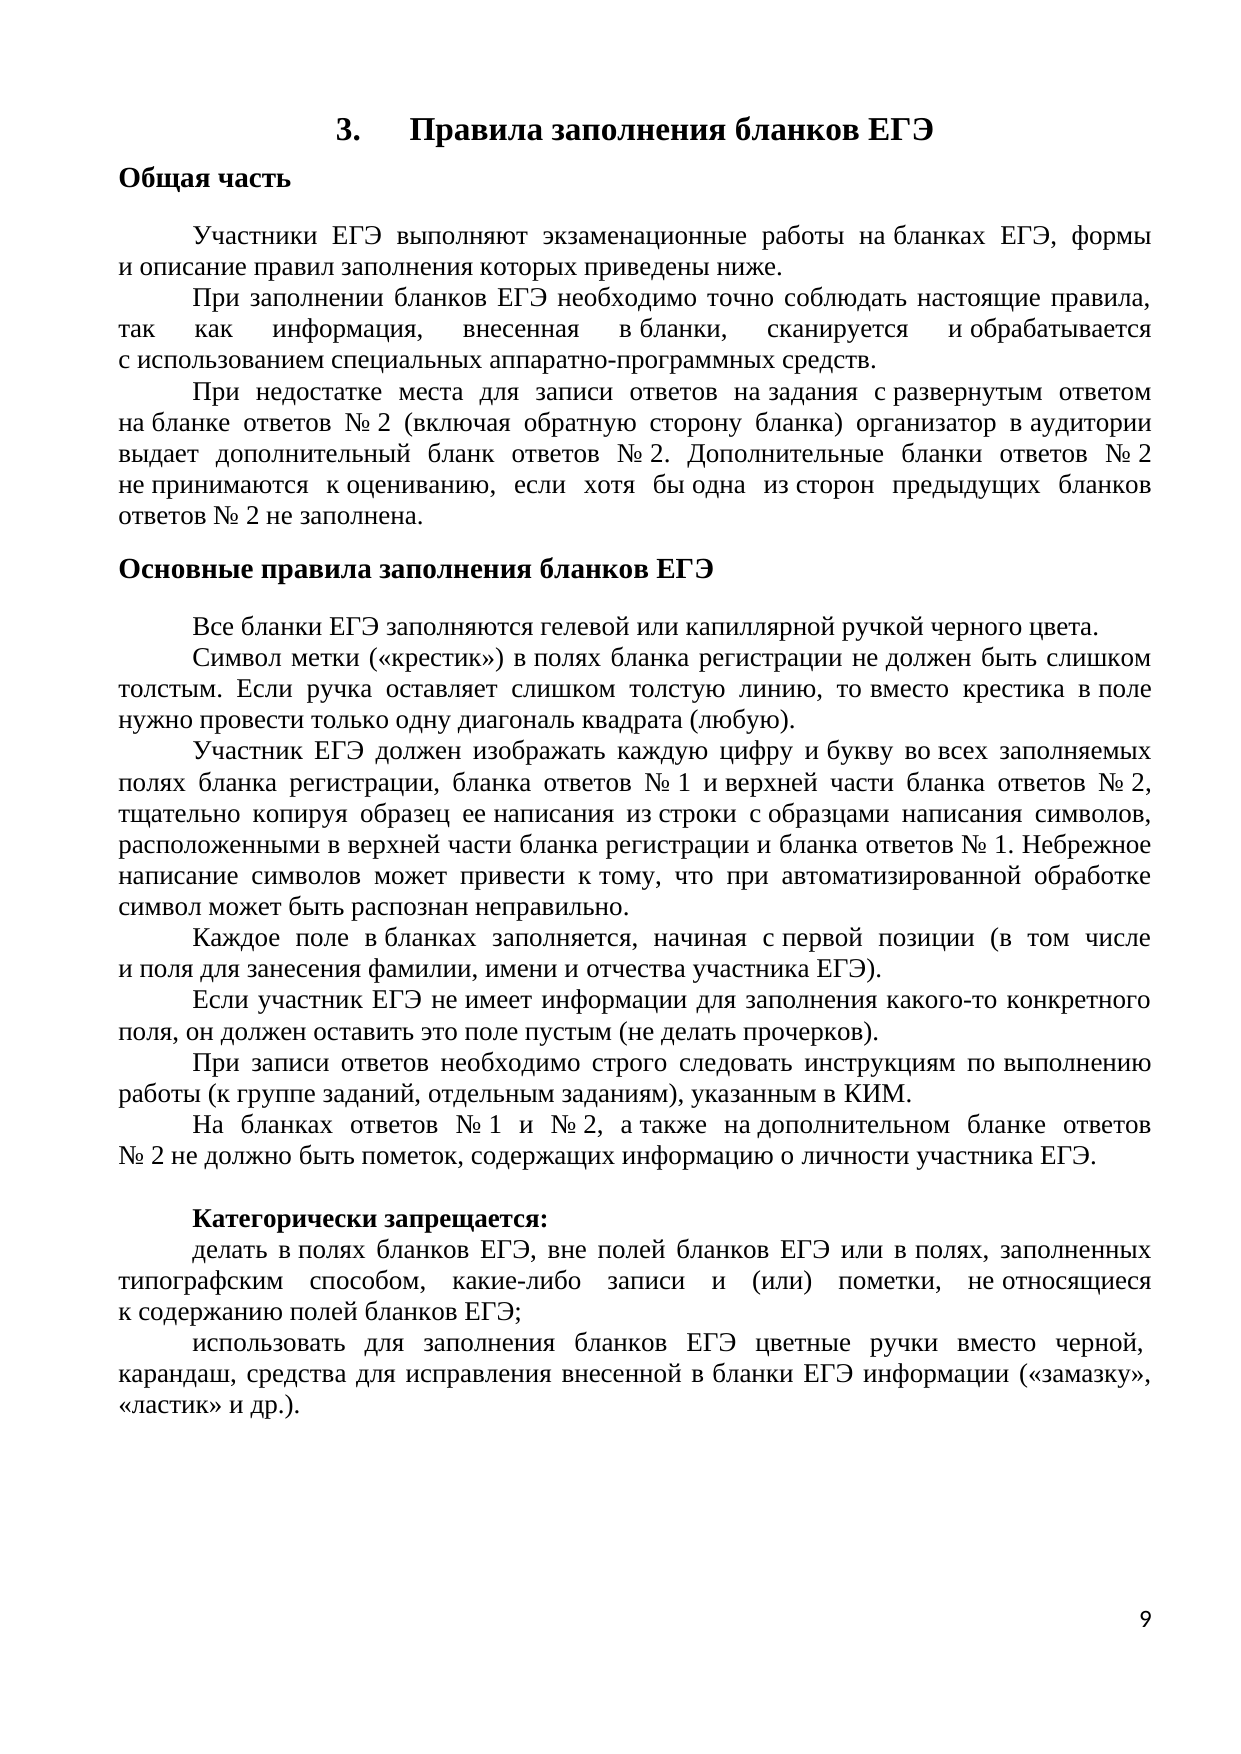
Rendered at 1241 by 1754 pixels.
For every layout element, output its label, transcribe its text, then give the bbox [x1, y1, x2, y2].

subtitle Правила заполнения бланков ЕГЭ [118, 110, 1152, 148]
text Каждое поле в бланках заполняется, начиная с первой позиции (в том числе и поля для занесения фамилии, имени и отчества участника ЕГЭ). [118, 921, 1152, 984]
text При недостатке места для записи ответов на задания с развернутым ответом на бланке ответов № 2 (включая обратную сторону бланка) организатор в аудитории выдает дополнительный бланк ответов № 2. Дополнительные бланки ответов № 2 не принимаются к оцениванию, если хотя бы одна из сторон предыдущих бланков ответов № 2 не заполнена. [118, 375, 1152, 531]
text Участник ЕГЭ должен изображать каждую цифру и букву во всех заполняемых полях бланка регистрации, бланка ответов № 1 и верхней части бланка ответов № 2, тщательно копируя образец ее написания из строки с образцами написания символов, расположенными в верхней части бланка регистрации и бланка ответов № 1. Небрежное написание символов может привести к тому, что при автоматизированной обработке символ может быть распознан неправильно. [118, 734, 1152, 921]
subtitle Основные правила заполнения бланков ЕГЭ [118, 551, 1152, 585]
text При заполнении бланков ЕГЭ необходимо точно соблюдать настоящие правила, так как информация, внесенная в бланки, сканируется и обрабатывается с использованием специальных аппаратно-программных средств. [118, 281, 1152, 375]
text использовать для заполнения бланков ЕГЭ цветные ручки вместо черной, карандаш, средства для исправления внесенной в бланки ЕГЭ информации («замазку», «ластик» и др.). [118, 1326, 1152, 1420]
text Участники ЕГЭ выполняют экзаменационные работы на бланках ЕГЭ, формы и описание правил заполнения которых приведены ниже. [118, 219, 1152, 281]
text делать в полях бланков ЕГЭ, вне полей бланков ЕГЭ или в полях, заполненных типографским способом, какие-либо записи и (или) пометки, не относящиеся к содержанию полей бланков ЕГЭ; [118, 1233, 1152, 1326]
text На бланках ответов № 1 и № 2, а также на дополнительном бланке ответов № 2 не должно быть пометок, содержащих информацию о личности участника ЕГЭ. [118, 1108, 1152, 1171]
text При записи ответов необходимо строго следовать инструкциям по выполнению работы (к группе заданий, отдельным заданиям), указанным в КИМ. [118, 1046, 1152, 1108]
text Все бланки ЕГЭ заполняются гелевой или капиллярной ручкой черного цвета. [118, 610, 1152, 641]
text Если участник ЕГЭ не имеет информации для заполнения какого-то конкретного поля, он должен оставить это поле пустым (не делать прочерков). [118, 984, 1152, 1046]
text Символ метки («крестик») в полях бланка регистрации не должен быть слишком толстым. Если ручка оставляет слишком толстую линию, то вместо крестика в поле нужно провести только одну диагональ квадрата (любую). [118, 641, 1152, 734]
text Категорически запрещается: [118, 1202, 1152, 1233]
subtitle Общая часть [118, 161, 1152, 194]
